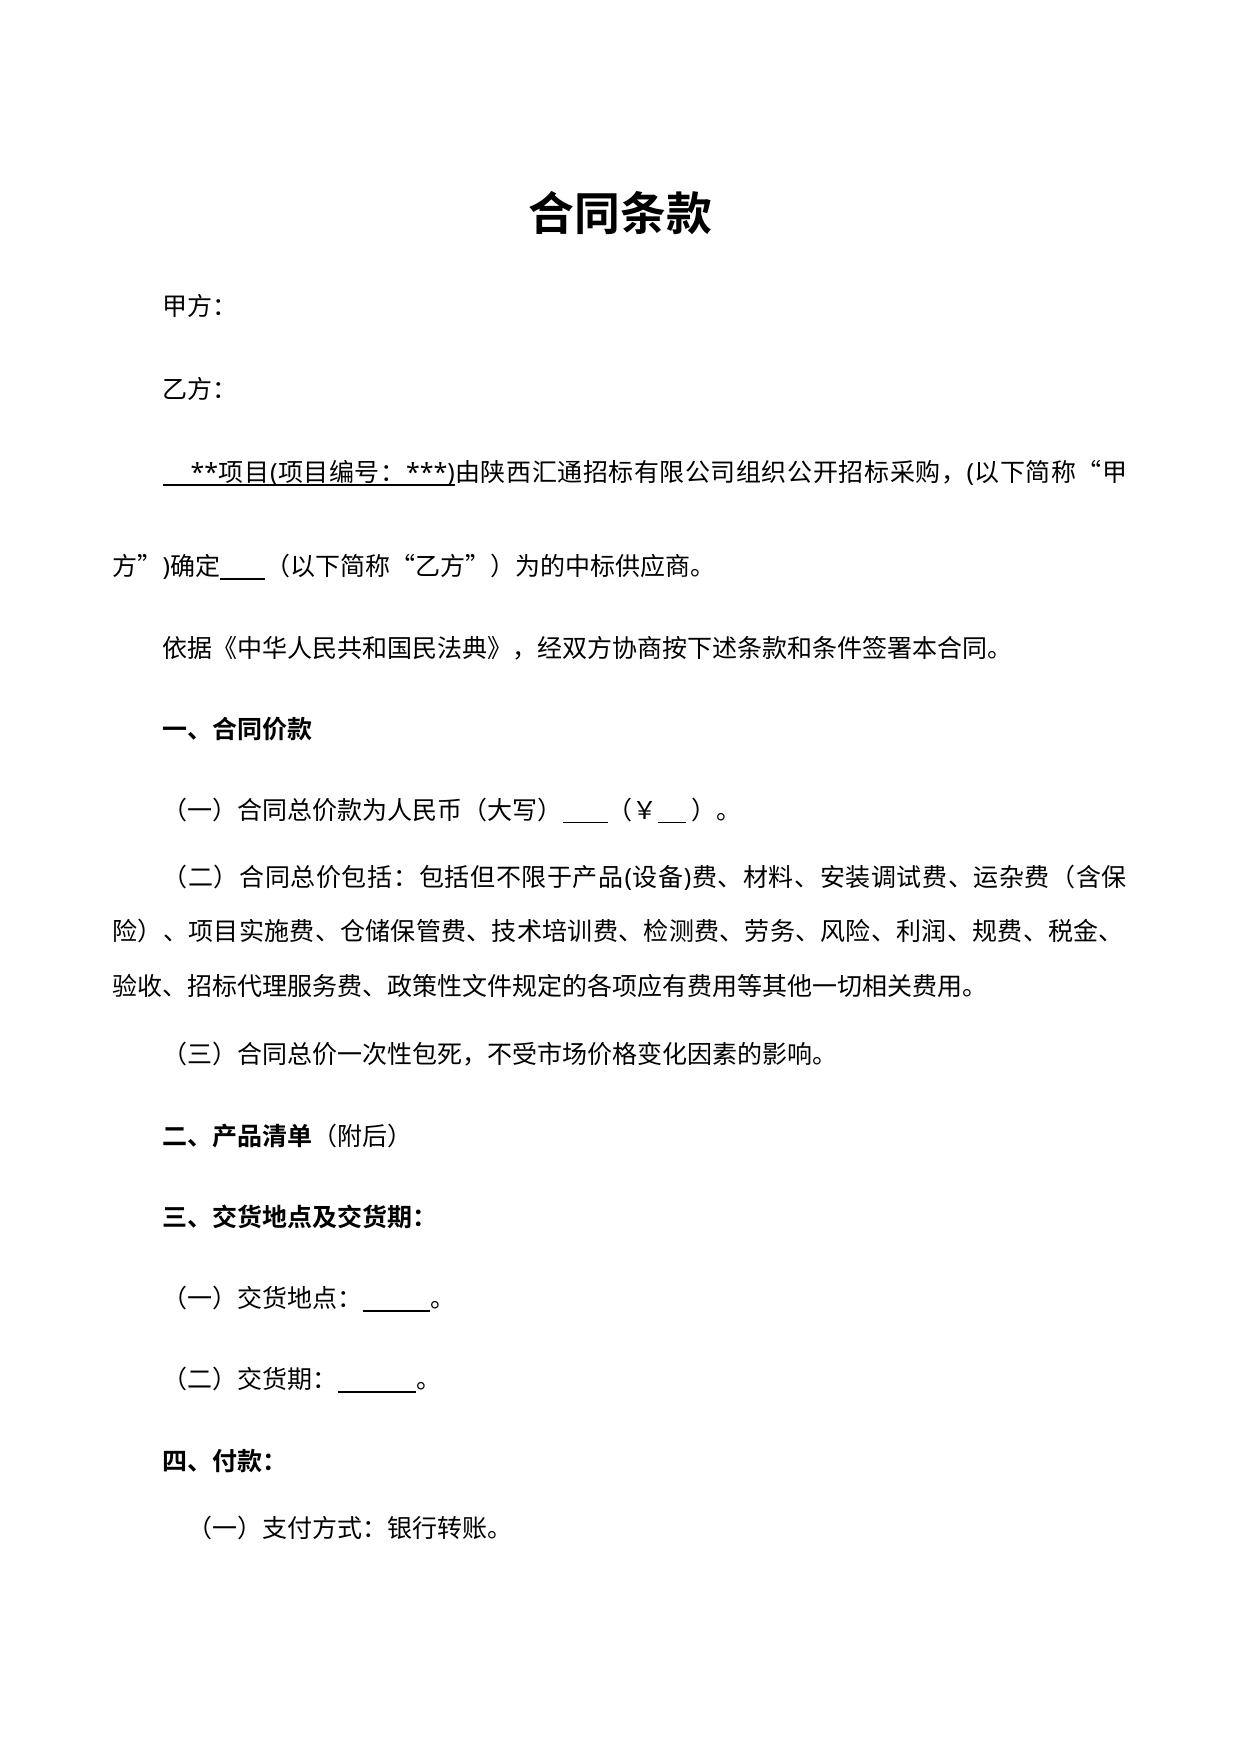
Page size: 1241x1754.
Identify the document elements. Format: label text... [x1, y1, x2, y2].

text **项目(项目编号：***)由陕西汇通招标有限公司组织公开招标采购，(以下简称“甲方”)确定 （以下简称“乙方”）为的中标供应商。 [112, 438, 1128, 597]
text （三）合同总价一次性包死，不受市场价格变化因素的影响。 [112, 1021, 1128, 1086]
text 一、合同价款 [112, 695, 1128, 760]
text （一）合同总价款为人民币（大写） （￥ ）。 [112, 776, 1128, 841]
text （二）交货期： 。 [112, 1346, 1128, 1411]
text （一）交货地点： 。 [112, 1264, 1128, 1329]
text 甲方： [112, 272, 1128, 337]
text 二、产品清单（附后） [112, 1102, 1128, 1167]
text 四、付款： [112, 1427, 1128, 1492]
text （二）合同总价包括：包括但不限于产品(设备)费、材料、安装调试费、运杂费（含保险）、项目实施费、仓储保管费、技术培训费、检测费、劳务、风险、利润、规费、税金、验收、招标代理服务费、政策性文件规定的各项应有费用等其他一切相关费用。 [112, 857, 1128, 1002]
text 依据《中华人民共和国民法典》，经双方协商按下述条款和条件签署本合同。 [112, 614, 1128, 679]
text 乙方： [112, 355, 1128, 420]
text （一）支付方式：银行转账。 [112, 1508, 1128, 1544]
text 合同条款 [112, 162, 1128, 259]
text 三、交货地点及交货期： [112, 1183, 1128, 1248]
